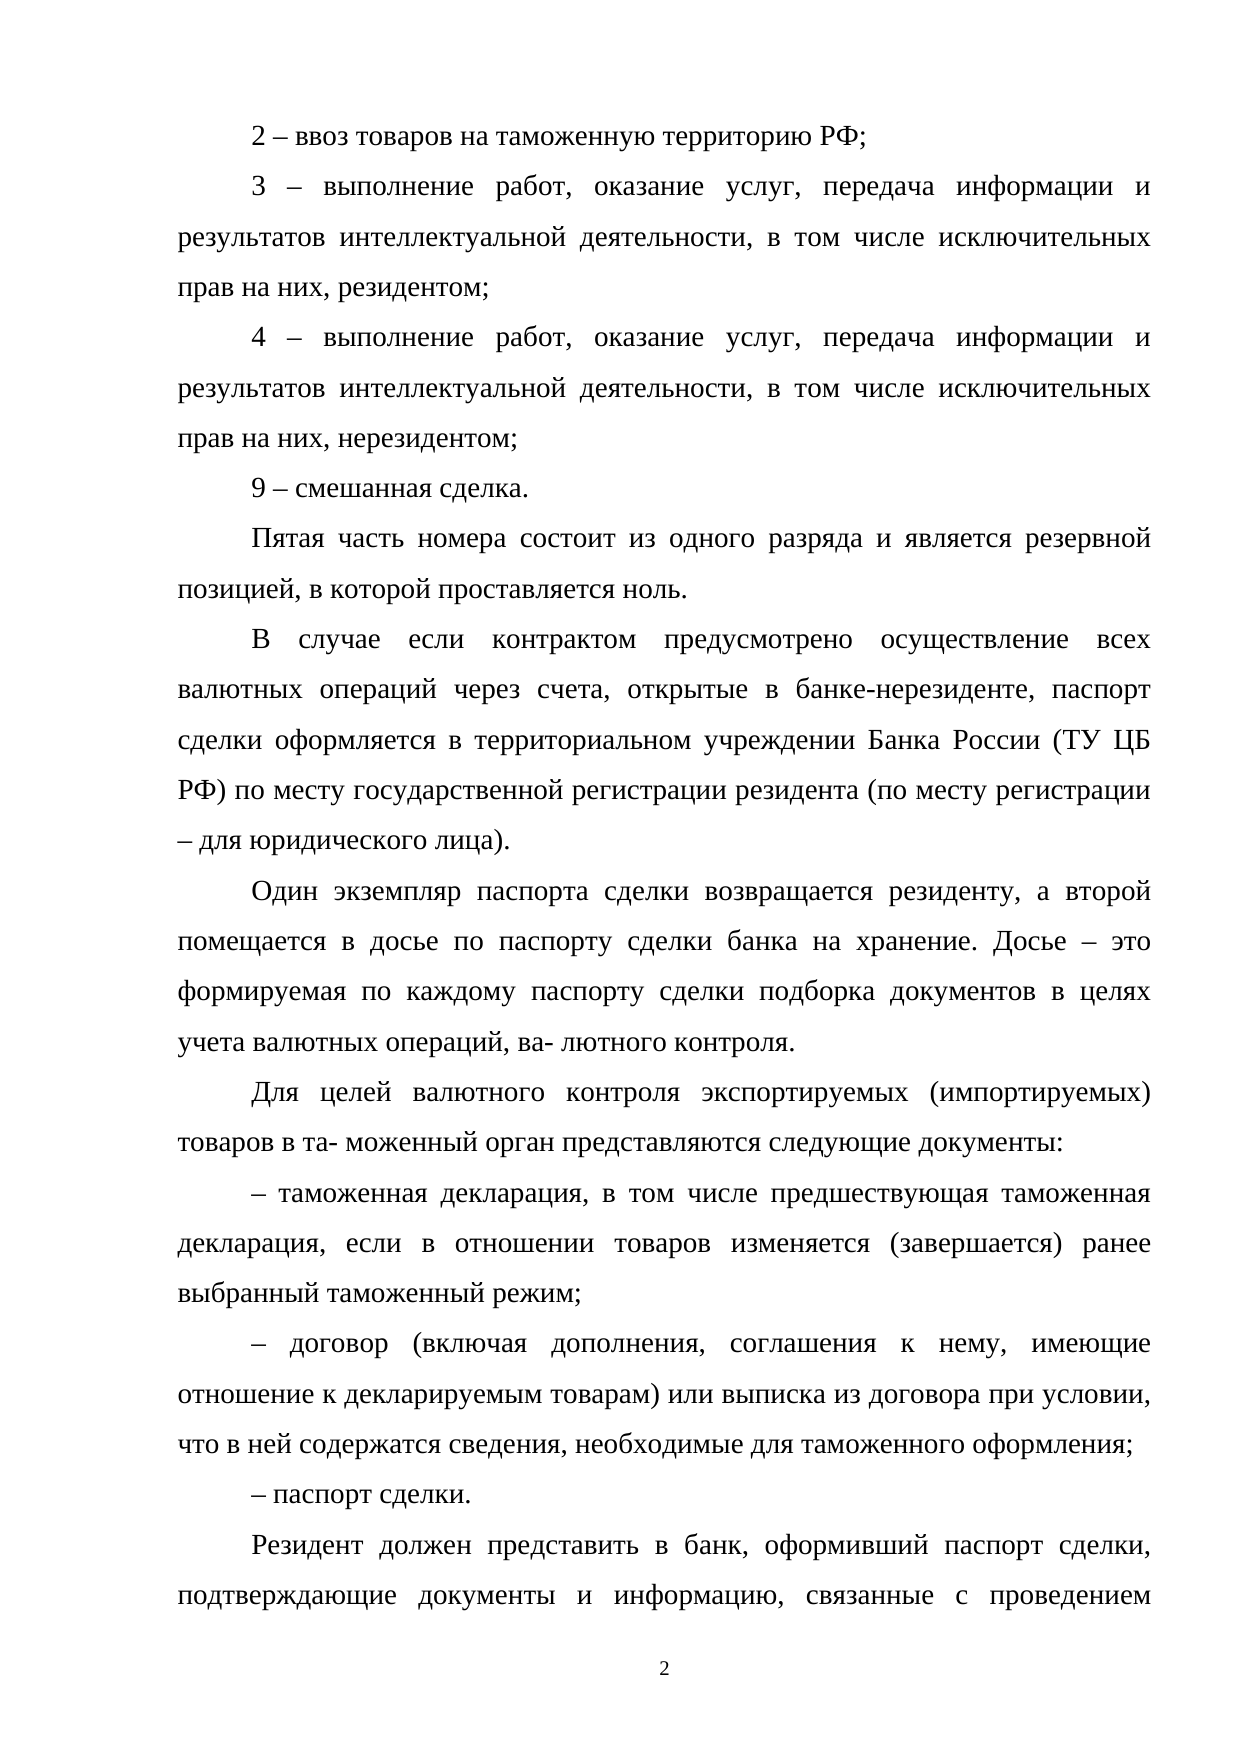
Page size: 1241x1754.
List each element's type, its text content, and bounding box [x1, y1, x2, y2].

text – договор (включая дополнения, соглашения к нему, имеющие отношение к декларируемым товарам) или выписка из договора при условии, что в ней содержатся сведения, необходимые для таможенного оформления; [177, 1326, 1152, 1460]
text Один экземпляр паспорта сделки возвращается резиденту, а второй помещается в досье по паспорту сделки банка на хранение. Досье – это формируемая по каждому паспорту сделки подборка документов в целях учета валютных операций, ва- лютного контроля. [177, 873, 1152, 1057]
text 9 – смешанная сделка. [177, 470, 1152, 504]
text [177, 1527, 1152, 1611]
text Для целей валютного контроля экспортируемых (импортируемых) товаров в та- моженный орган представляются следующие документы: [177, 1074, 1152, 1158]
text 4 – выполнение работ, оказание услуг, передача информации и результатов интеллектуальной деятельности, в том числе исключительных прав на них, нерезидентом; [177, 319, 1152, 453]
text 3 – выполнение работ, оказание услуг, передача информации и результатов интеллектуальной деятельности, в том числе исключительных прав на них, резидентом; [177, 168, 1152, 303]
text 2 – ввоз товаров на таможенную территорию РФ; [177, 118, 1152, 152]
text – паспорт сделки. [177, 1477, 1152, 1510]
text В случае если контрактом предусмотрено осуществление всех валютных операций через счета, открытые в банке-нерезиденте, паспорт сделки оформляется в территориальном учреждении Банка России (ТУ ЦБ РФ) по месту государственной регистрации резидента (по месту регистрации – для юридического лица). [177, 621, 1152, 856]
text Пятая часть номера состоит из одного разряда и является резервной позицией, в которой проставляется ноль. [177, 521, 1152, 604]
text – таможенная декларация, в том числе предшествующая таможенная декларация, если в отношении товаров изменяется (завершается) ранее выбранный таможенный режим; [177, 1175, 1152, 1309]
